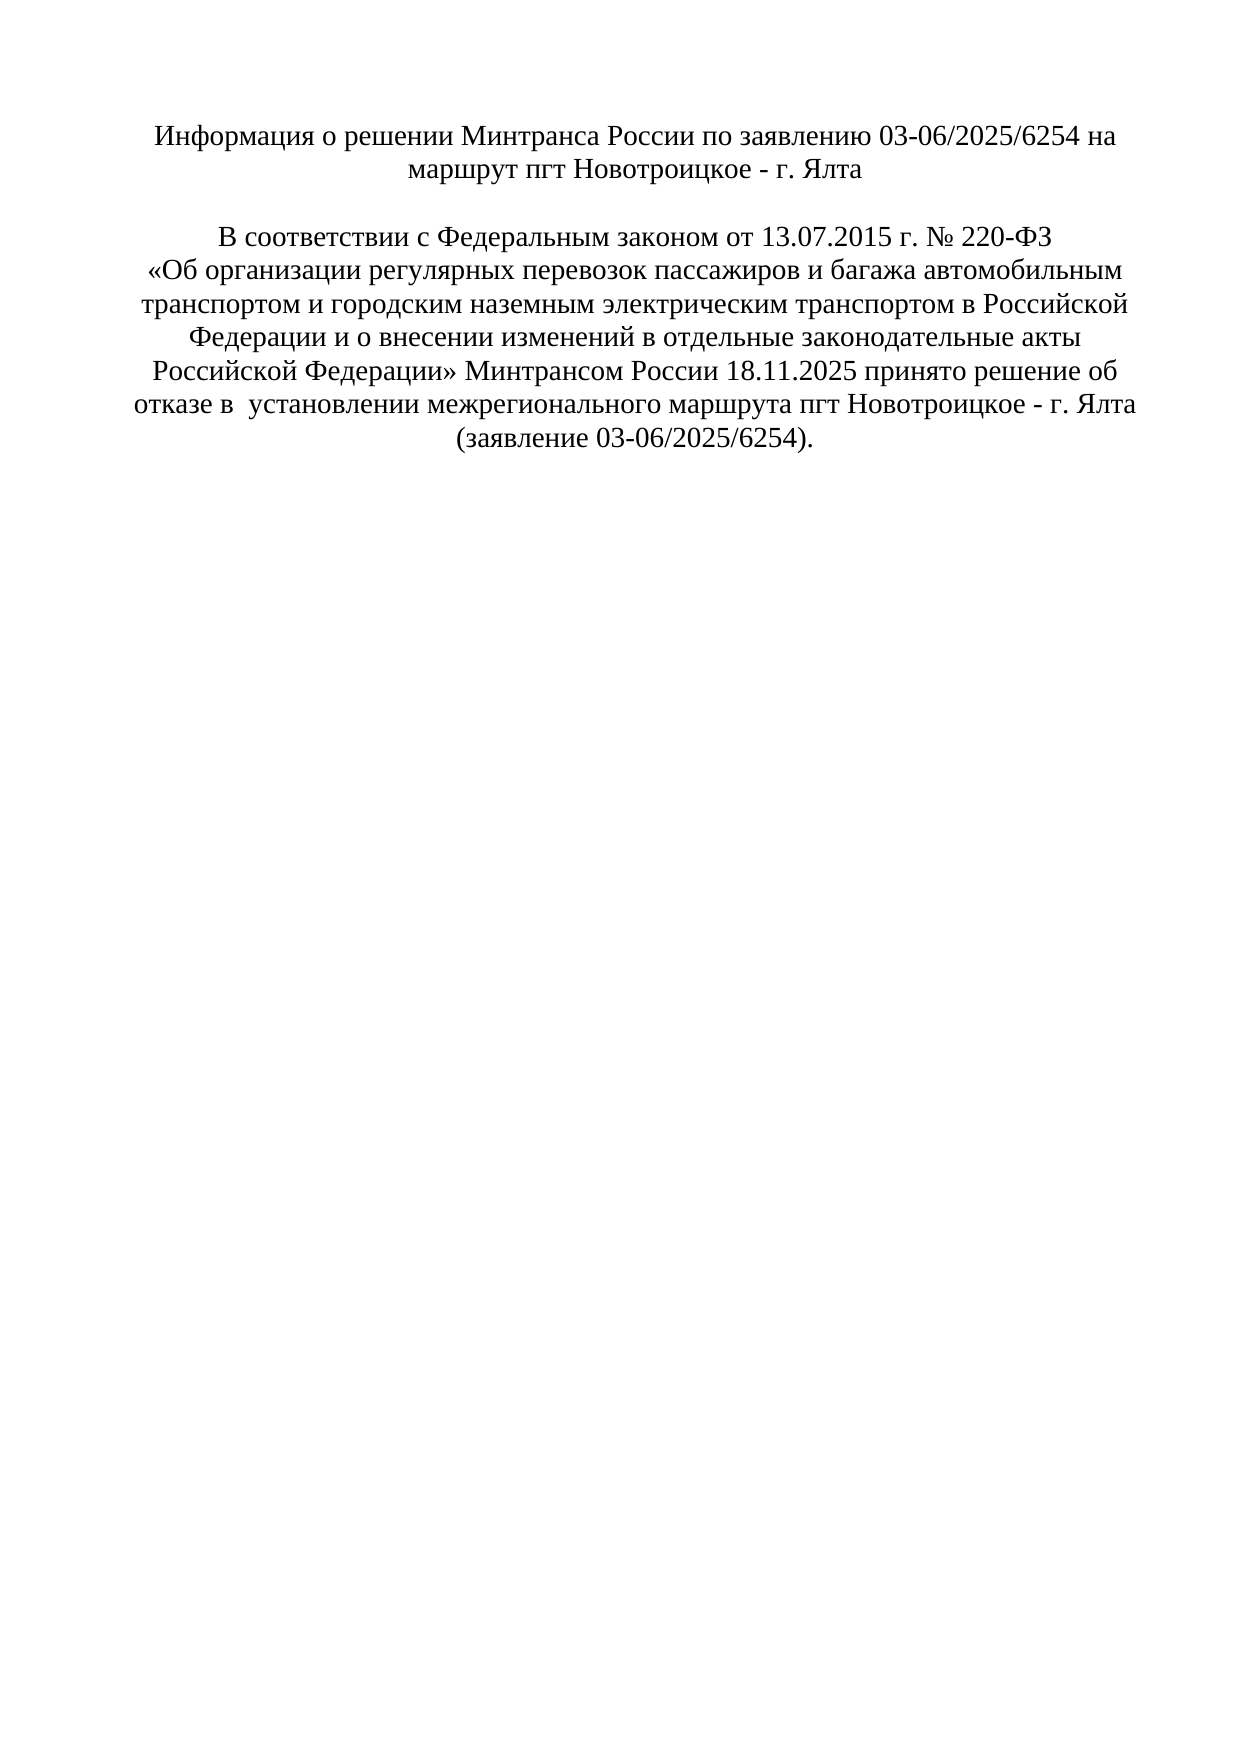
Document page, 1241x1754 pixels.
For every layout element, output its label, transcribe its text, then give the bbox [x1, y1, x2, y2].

text Информация о решении Минтранса России по заявлению 03-06/2025/6254 на маршрут пгт Новотроицкое - г. Ялта [118, 118, 1152, 185]
text В соответствии с Федеральным законом от 13.07.2015 г. № 220-ФЗ «Об организации регулярных перевозок пассажиров и багажа автомобильным транспортом и городским наземным электрическим транспортом в Российской Федерации и о внесении изменений в отдельные законодательные акты Российской Федерации» Минтрансом России 18.11.2025 принято решение об отказе в установлении межрегионального маршрута пгт Новотроицкое - г. Ялта (заявление 03-06/2025/6254). [118, 219, 1152, 453]
